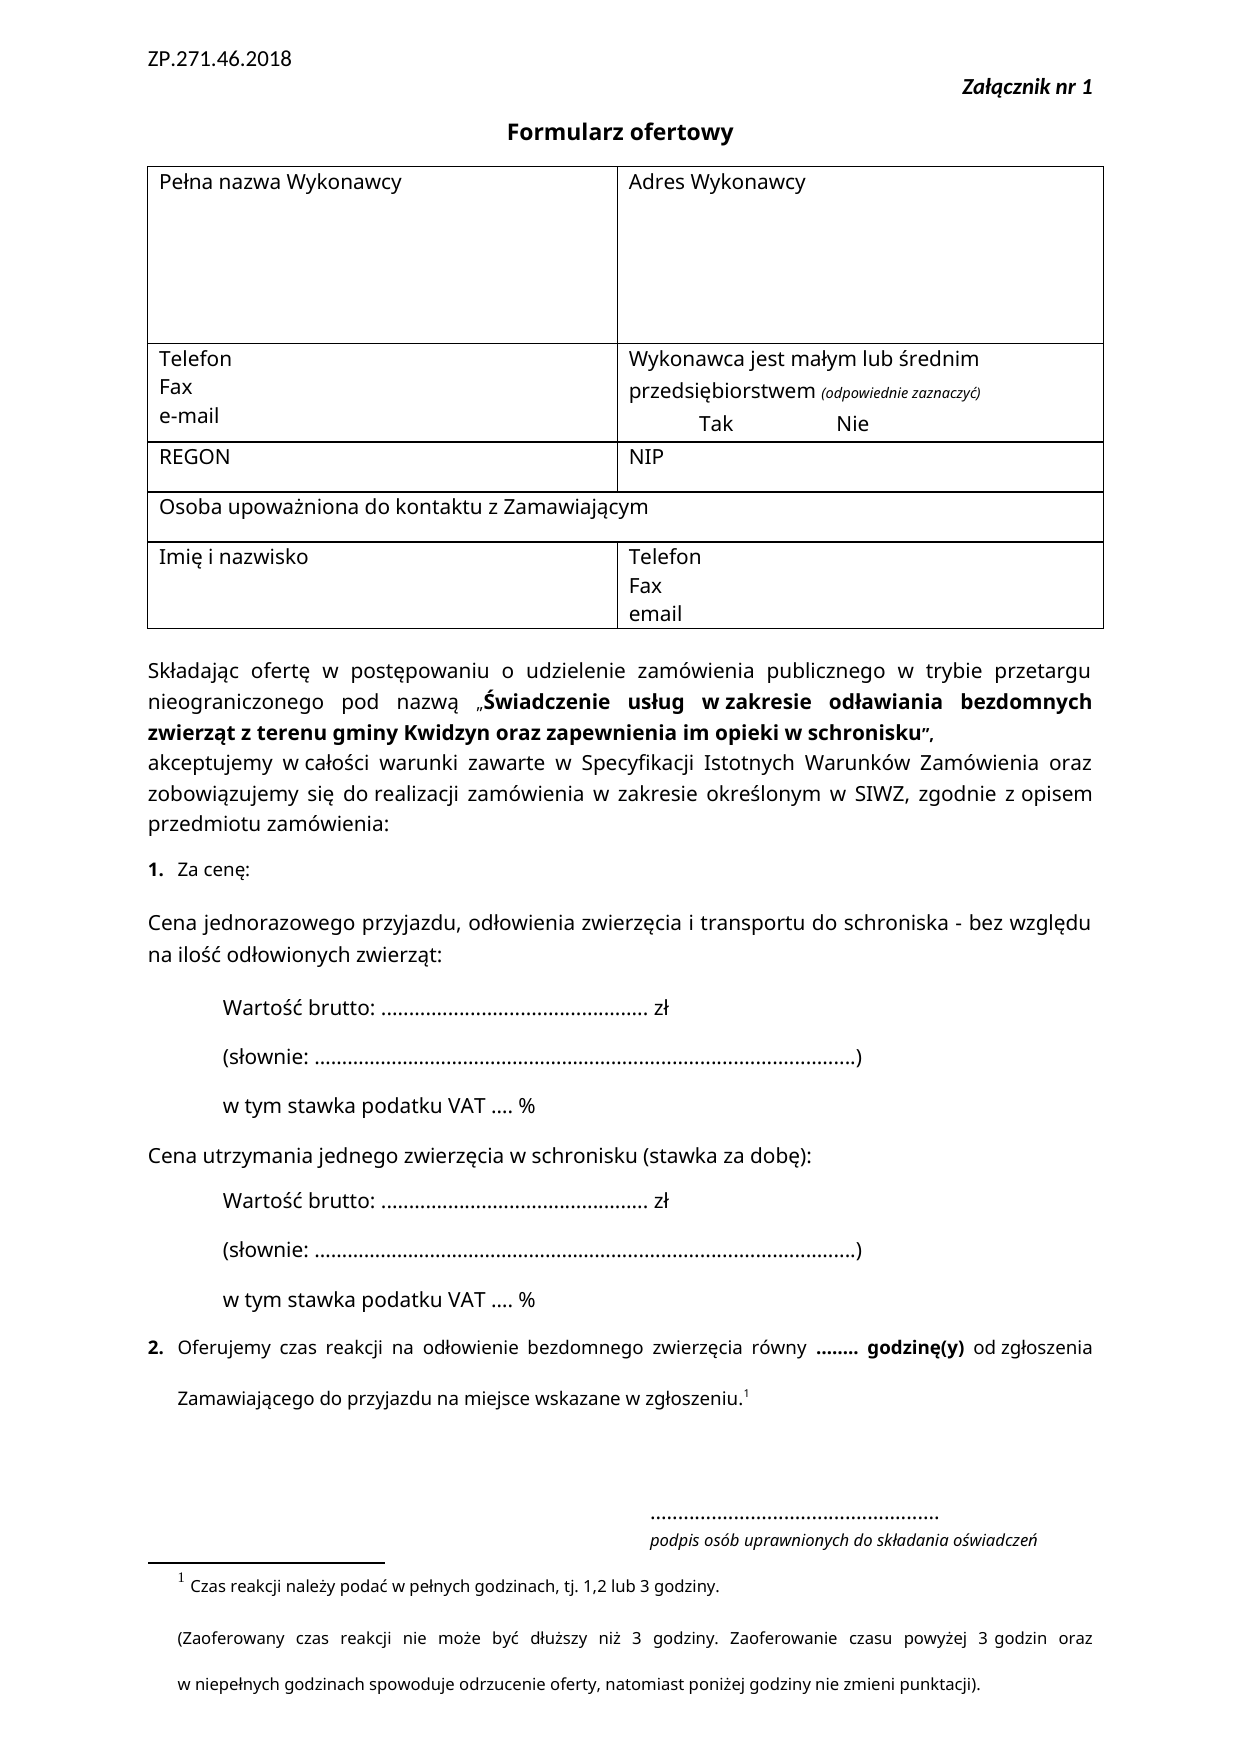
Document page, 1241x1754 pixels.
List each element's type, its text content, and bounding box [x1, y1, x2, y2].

table_cell Telefon Fax email [618, 543, 1103, 628]
text podpis osób uprawnionych do składania oświadczeń [650, 1528, 1093, 1551]
text (słownie: ………………………………………………….........................................) [223, 1236, 1093, 1264]
table_cell NIP [618, 443, 1103, 491]
text .................................................... [650, 1497, 1093, 1526]
text w tym stawka podatku VAT …. % [223, 1091, 1093, 1120]
text Wartość brutto: ................................................ zł [223, 1186, 1093, 1215]
list Za cenę: [148, 857, 1093, 882]
list Oferujemy czas reakcji na odłowienie bezdomnego zwierzęcia równy …….. godzinę(y) od zgłoszenia Zamawiającego do przyjazdu na miejsce wskazane w zgłoszeniu. [148, 1334, 1093, 1411]
table_cell Wykonawca jest małym lub średnim przedsiębiorstwem (odpowiednie zaznaczyć) Tak Nie [618, 344, 1103, 441]
text w tym stawka podatku VAT …. % [223, 1285, 1093, 1313]
table_cell Telefon Fax e-mail [148, 344, 617, 441]
table_header Pełna nazwa Wykonawcy [148, 167, 617, 343]
text (słownie: ………………………………………………….........................................) [223, 1042, 1093, 1071]
table_cell Osoba upoważniona do kontaktu z Zamawiającym [148, 493, 1103, 541]
text Cena utrzymania jednego zwierzęcia w schronisku (stawka za dobę): [148, 1141, 1093, 1169]
table_cell Imię i nazwisko [148, 543, 617, 628]
text Formularz ofertowy [148, 116, 1093, 147]
list Składając ofertę w postępowaniu o udzielenie zamówienia publicznego w trybie przetargu nieograniczonego pod nazwą „Świadczenie usług w zakresie odławiania bezdomnych zwierząt z terenu gminy Kwidzyn oraz zapewnienia im opieki w schronisku”, [148, 656, 1093, 746]
table_cell REGON [148, 443, 617, 491]
text Cena jednorazowego przyjazdu, odłowienia zwierzęcia i transportu do schroniska - bez względu na ilość odłowionych zwierząt: [148, 908, 1093, 969]
list akceptujemy w całości warunki zawarte w Specyfikacji Istotnych Warunków Zamówienia oraz zobowiązujemy się do realizacji zamówienia w zakresie określonym w SIWZ, zgodnie z opisem przedmiotu zamówienia: [148, 748, 1093, 838]
table_header Adres Wykonawcy [618, 167, 1103, 343]
text Wartość brutto: ................................................ zł [223, 993, 1093, 1021]
